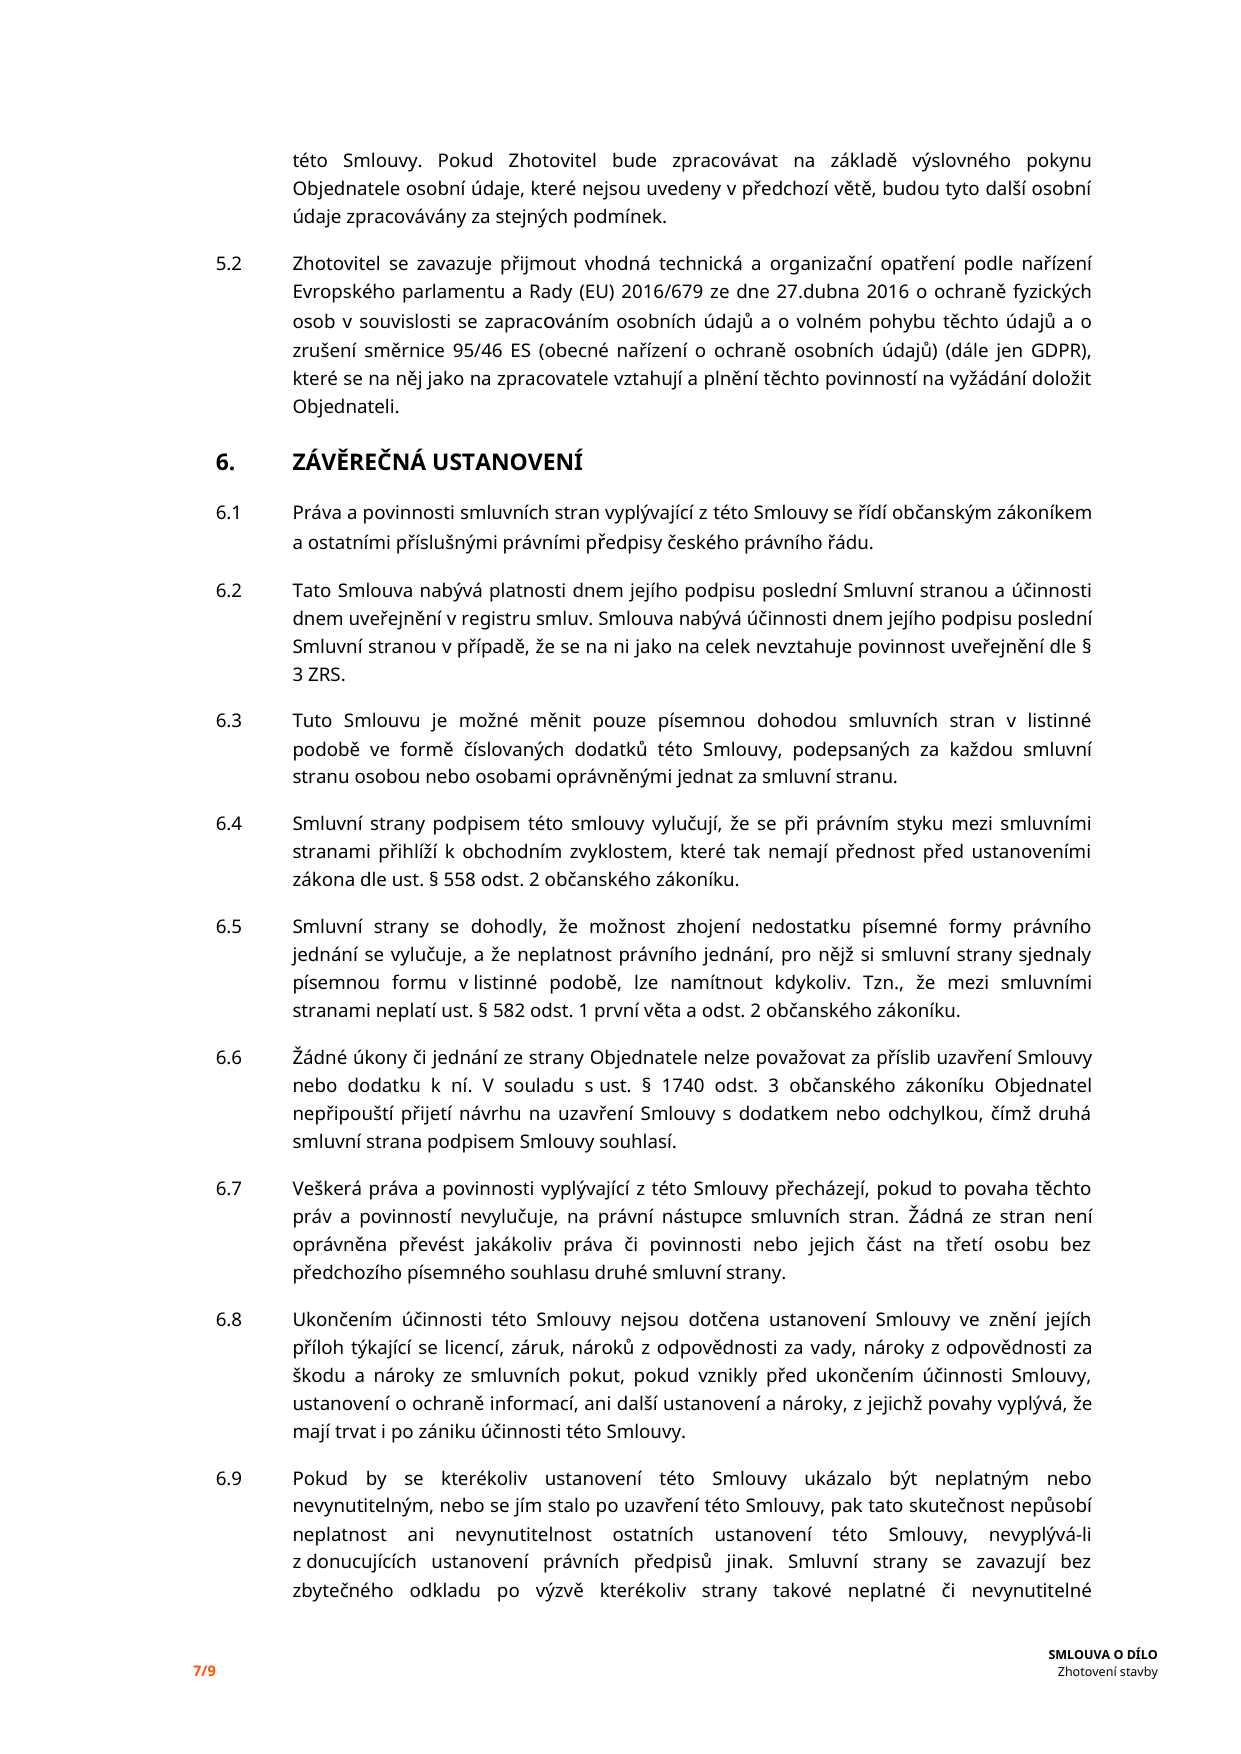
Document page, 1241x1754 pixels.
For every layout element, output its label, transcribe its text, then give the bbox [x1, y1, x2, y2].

text Smluvní strany se dohodly, že možnost zhojení nedostatku písemné formy právního jednání se vylučuje, a že neplatnost právního jednání, pro nějž si smluvní strany sjednaly písemnou formu v listinné podobě, lze namítnout kdykoliv. Tzn., že mezi smluvními stranami neplatí ust. § 582 odst. 1 první věta a odst. 2 občanského zákoníku. [216, 913, 1093, 1023]
text Smluvní strany podpisem této smlouvy vylučují, že se při právním styku mezi smluvními stranami přihlíží k obchodním zvyklostem, které tak nemají přednost před ustanoveními zákona dle ust. § 558 odst. 2 občanského zákoníku. [216, 811, 1093, 892]
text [216, 1465, 1093, 1602]
text Zhotovitel se zavazuje přijmout vhodná technická a organizační opatření podle nařízení Evropského parlamentu a Rady (EU) 2016/679 ze dne 27.dubna 2016 o ochraně fyzických osob v souvislosti se zapracováním osobních údajů a o volném pohybu těchto údajů a o zrušení směrnice 95/46 ES (obecné nařízení o ochraně osobních údajů) (dále jen GDPR), které se na něj jako na zpracovatele vztahují a plnění těchto povinností na vyžádání doložit Objednateli. [216, 250, 1093, 419]
text Ukončením účinnosti této Smlouvy nejsou dotčena ustanovení Smlouvy ve znění jejích příloh týkající se licencí, záruk, nároků z odpovědnosti za vady, nároky z odpovědnosti za škodu a nároky ze smluvních pokut, pokud vznikly před ukončením účinnosti Smlouvy, ustanovení o ochraně informací, ani další ustanovení a nároky, z jejichž povahy vyplývá, že mají trvat i po zániku účinnosti této Smlouvy. [216, 1306, 1093, 1443]
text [216, 147, 1093, 229]
text Veškerá práva a povinnosti vyplývající z této Smlouvy přecházejí, pokud to povaha těchto práv a povinností nevylučuje, na právní nástupce smluvních stran. Žádná ze stran není oprávněna převést jakákoliv práva či povinnosti nebo jejich část na třetí osobu bez předchozího písemného souhlasu druhé smluvní strany. [216, 1175, 1093, 1285]
text Tuto Smlouvu je možné měnit pouze písemnou dohodou smluvních stran v listinné podobě ve formě číslovaných dodatků této Smlouvy, podepsaných za každou smluvní stranu osobou nebo osobami oprávněnými jednat za smluvní stranu. [216, 708, 1093, 789]
text ZÁVĚREČNÁ USTANOVENÍ [216, 446, 1093, 477]
text Práva a povinnosti smluvních stran vyplývající z této Smlouvy se řídí občanským zákoníkem a ostatními příslušnými právními předpisy českého právního řádu. [216, 499, 1093, 556]
text Tato Smlouva nabývá platnosti dnem jejího podpisu poslední Smluvní stranou a účinnosti dnem uveřejnění v registru smluv. Smlouva nabývá účinnosti dnem jejího podpisu poslední Smluvní stranou v případě, že se na ni jako na celek nevztahuje povinnost uveřejnění dle § 3 ZRS. [216, 577, 1093, 687]
text Žádné úkony či jednání ze strany Objednatele nelze považovat za příslib uzavření Smlouvy nebo dodatku k ní. V souladu s ust. § 1740 odst. 3 občanského zákoníku Objednatel nepřipouští přijetí návrhu na uzavření Smlouvy s dodatkem nebo odchylkou, čímž druhá smluvní strana podpisem Smlouvy souhlasí. [216, 1044, 1093, 1154]
